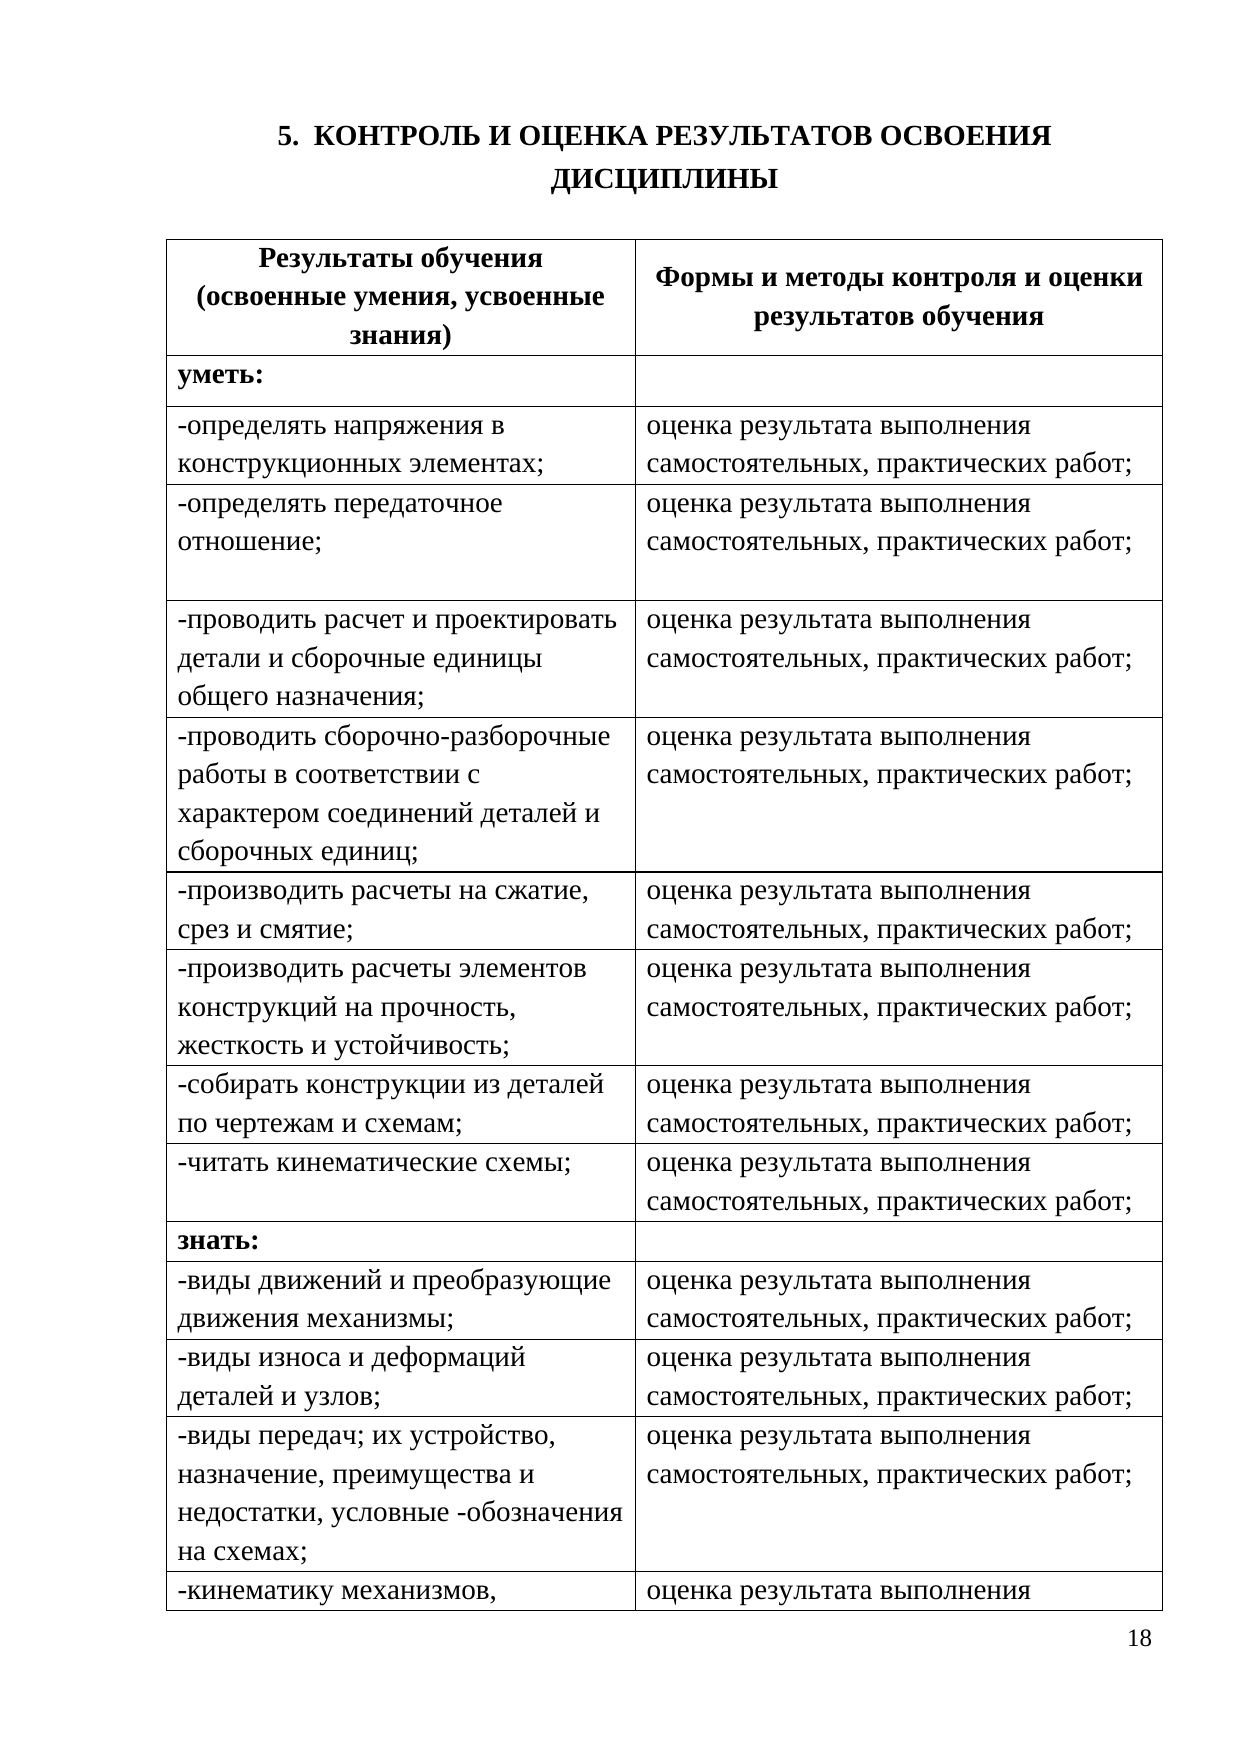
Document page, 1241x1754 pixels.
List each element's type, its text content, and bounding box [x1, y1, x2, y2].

table_cell -виды износа и деформаций деталей и узлов; [167, 1340, 635, 1416]
table_cell оценка результата выполнения самостоятельных, практических работ; [636, 407, 1162, 484]
table_cell оценка результата выполнения самостоятельных, практических работ; [636, 485, 1162, 600]
table_cell оценка результата выполнения самостоятельных, практических работ; [636, 718, 1162, 871]
table_cell [636, 356, 1162, 406]
table_cell -производить расчеты элементов конструкций на прочность, жесткость и устойчивость; [167, 950, 635, 1065]
table_cell оценка результата выполнения самостоятельных, практических работ; [636, 950, 1162, 1065]
table_cell оценка результата выполнения самостоятельных, практических работ; [636, 601, 1162, 717]
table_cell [167, 1572, 635, 1610]
table_cell уметь: [167, 356, 635, 406]
table_cell оценка результата выполнения самостоятельных, практических работ; [636, 1417, 1162, 1571]
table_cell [636, 1572, 1162, 1610]
table_cell оценка результата выполнения самостоятельных, практических работ; [636, 1262, 1162, 1338]
table_cell -производить расчеты на сжатие, срез и смятие; [167, 873, 635, 949]
table_cell -проводить сборочно-разборочные работы в соответствии с характером соединений деталей и сборочных единиц; [167, 718, 635, 871]
table_cell -определять напряжения в конструкционных элементах; [167, 407, 635, 484]
subtitle 5. Контроль и оценка результатов освоения Дисциплины [177, 118, 1152, 195]
table_cell оценка результата выполнения самостоятельных, практических работ; [636, 1340, 1162, 1416]
table_cell -виды передач; их устройство, назначение, преимущества и недостатки, условные -обозначения на схемах; [167, 1417, 635, 1571]
table_cell знать: [167, 1222, 635, 1261]
table_header Результаты обучения (освоенные умения, усвоенные знания) [167, 240, 635, 355]
table_cell -собирать конструкции из деталей по чертежам и схемам; [167, 1066, 635, 1143]
table_cell [636, 1222, 1162, 1261]
table_cell -определять передаточное отношение; [167, 485, 635, 600]
table_header Формы и методы контроля и оценки результатов обучения [636, 240, 1162, 355]
table_cell оценка результата выполнения самостоятельных, практических работ; [636, 1144, 1162, 1221]
table_cell -виды движений и преобразующие движения механизмы; [167, 1262, 635, 1338]
table_cell -проводить расчет и проектировать детали и сборочные единицы общего назначения; [167, 601, 635, 717]
table_cell оценка результата выполнения самостоятельных, практических работ; [636, 873, 1162, 949]
table_cell оценка результата выполнения самостоятельных, практических работ; [636, 1066, 1162, 1143]
table_cell -читать кинематические схемы; [167, 1144, 635, 1221]
